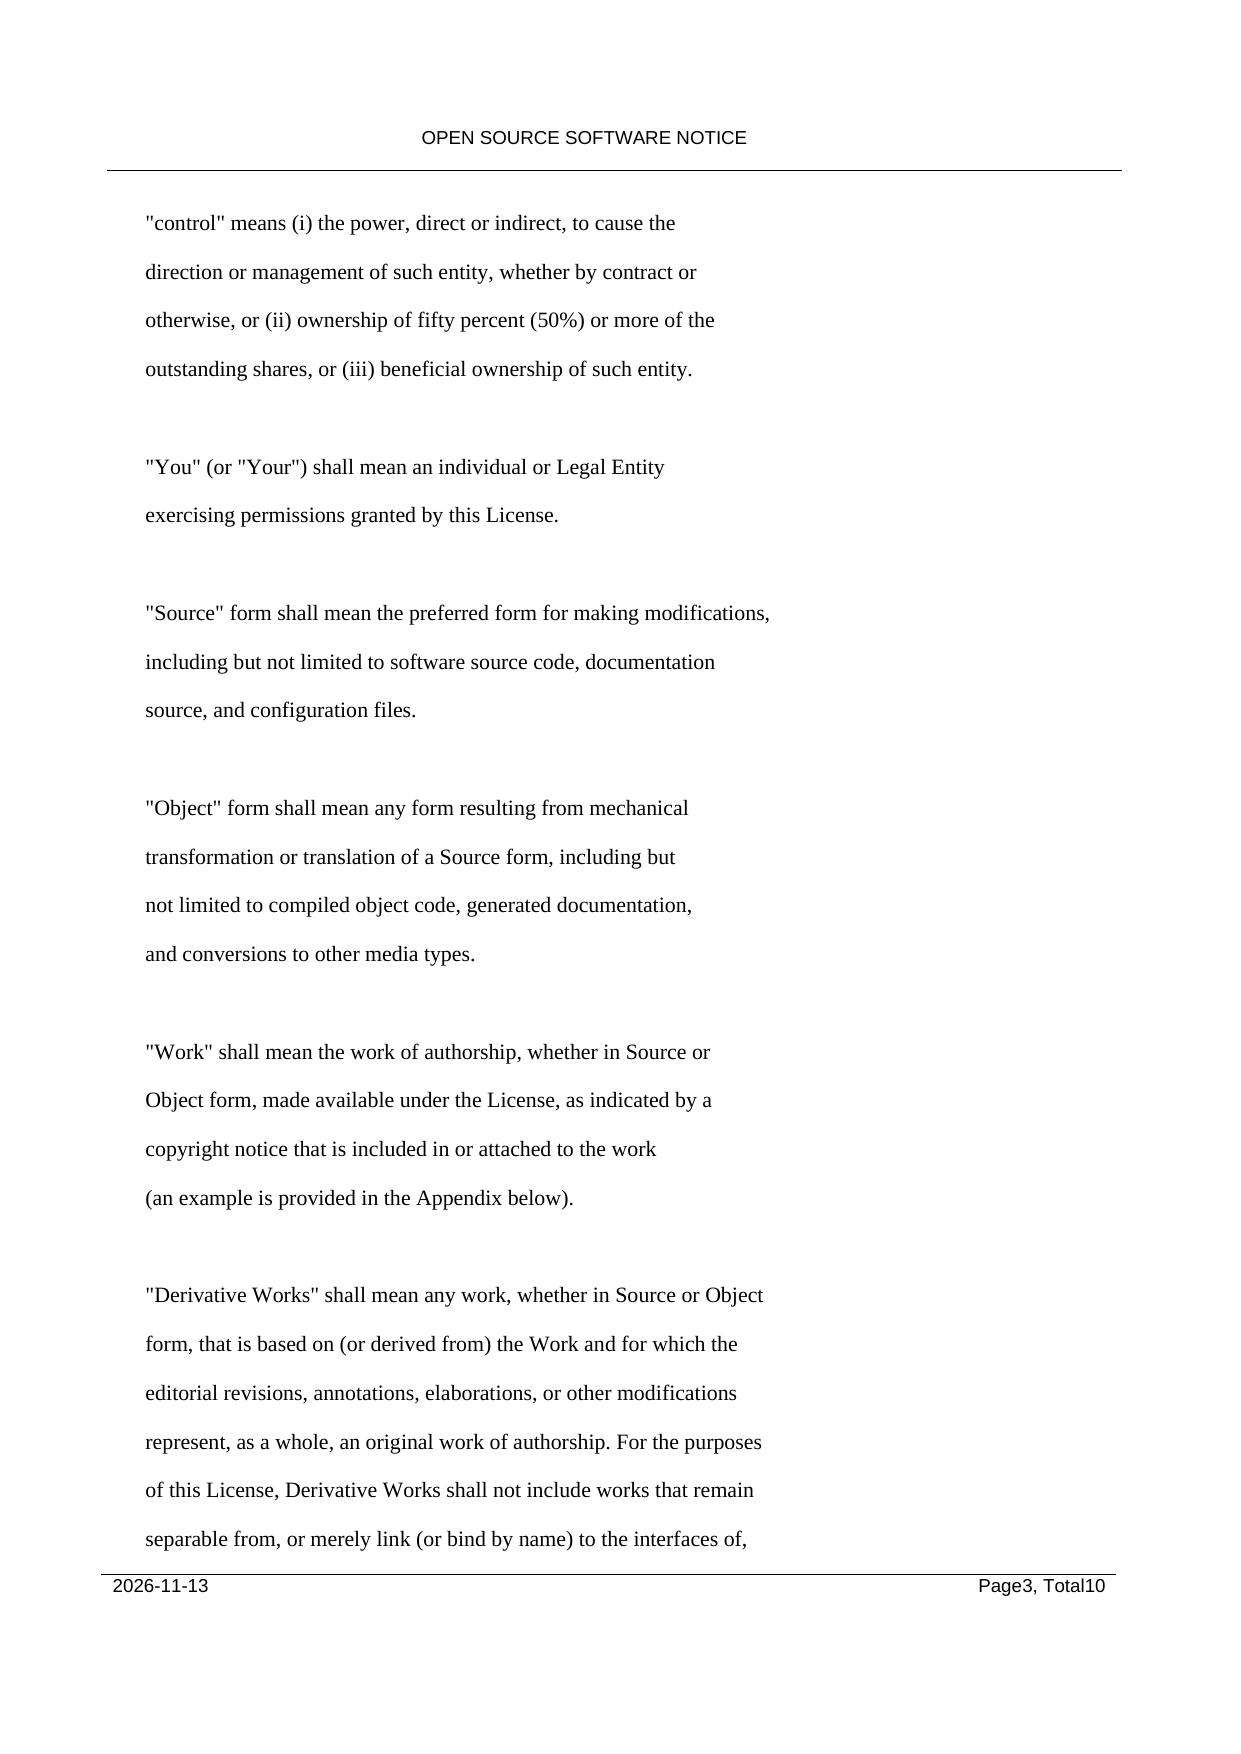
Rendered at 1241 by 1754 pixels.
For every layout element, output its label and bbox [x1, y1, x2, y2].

text [112, 206, 1128, 1555]
